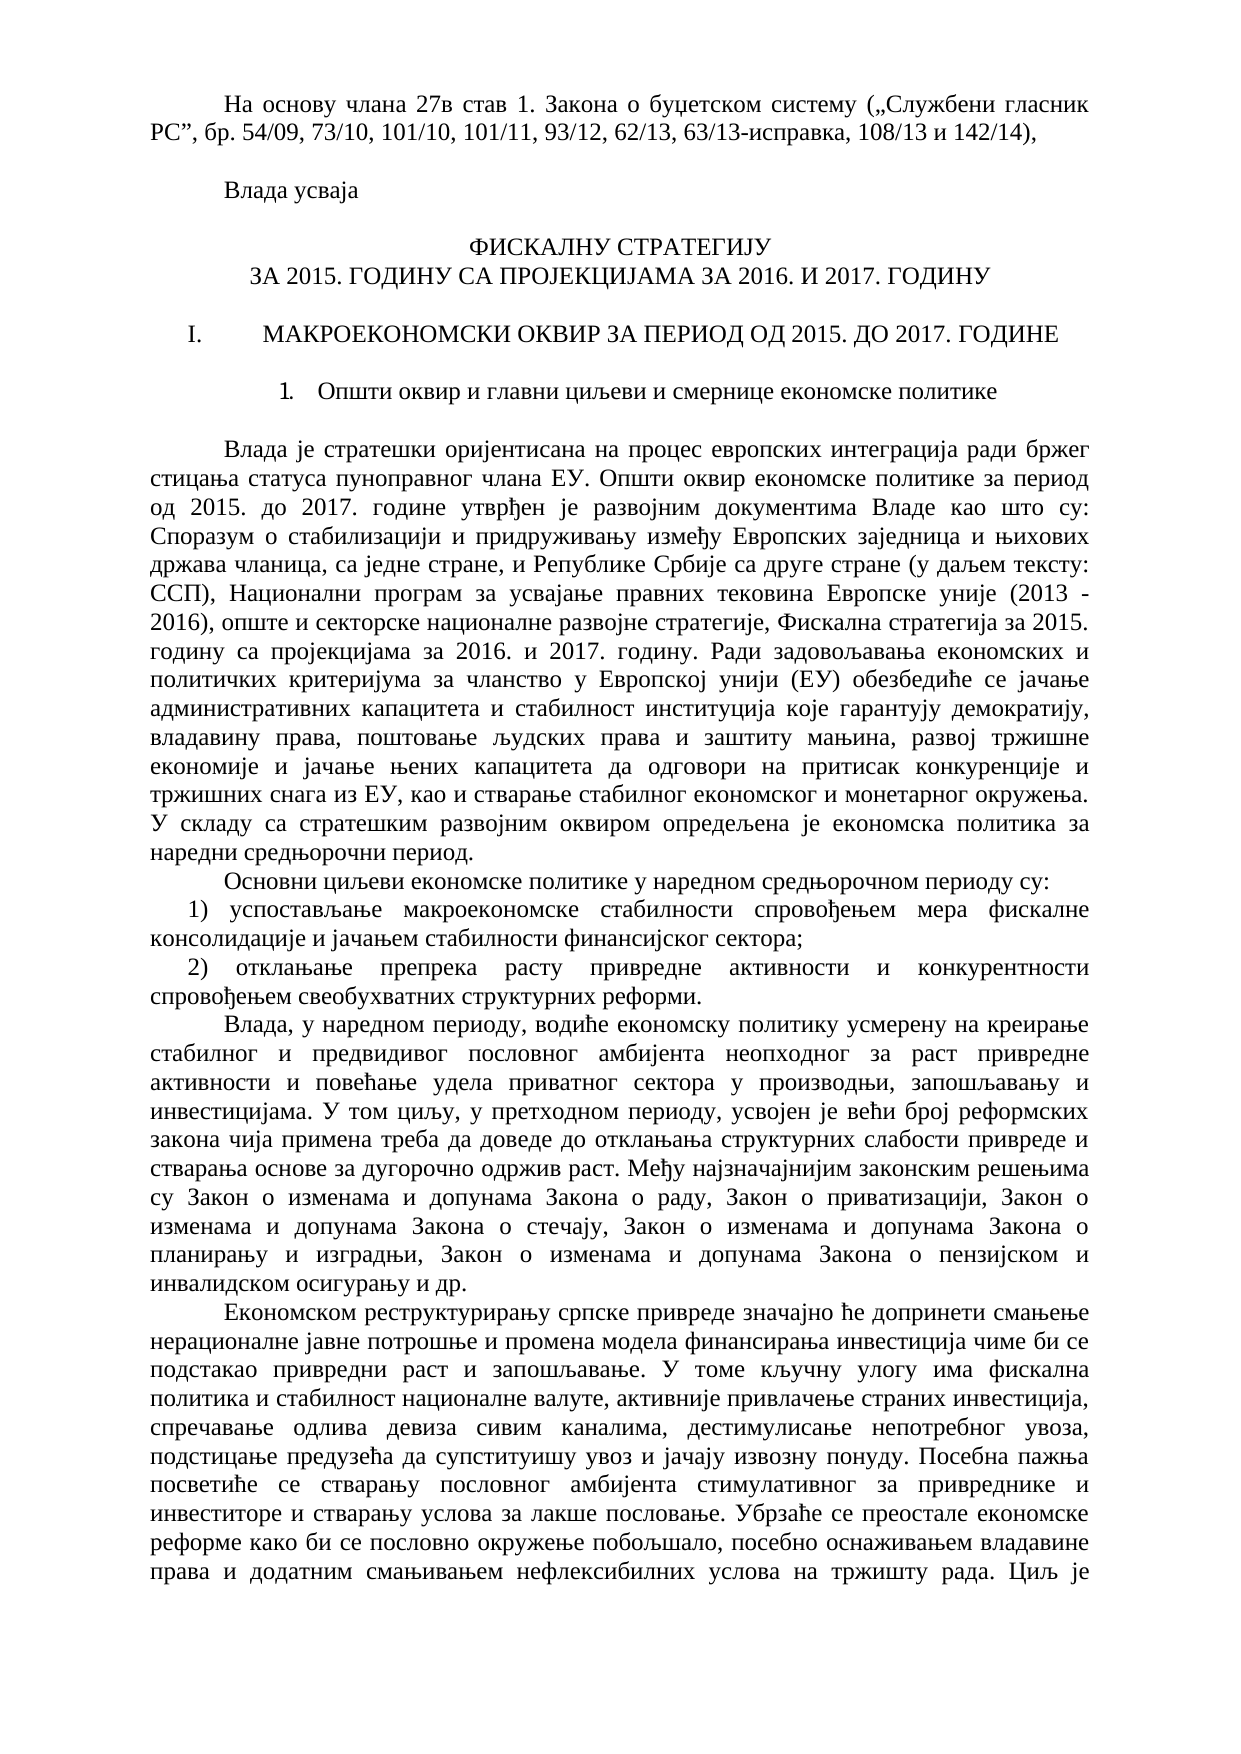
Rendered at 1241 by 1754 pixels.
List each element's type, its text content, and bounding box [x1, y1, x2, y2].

text Влада је стратешки оријентисана на процес европских интеграција ради бржег стицања статуса пуноправног члана ЕУ. Општи оквир економске политике за период од 2015. до 2017. године утврђен је развојним документима Владе као што су: Споразум о стабилизацији и придруживању између Европских заједница и њихових држава чланица, са једне стране, и Републике Србије са друге стране (у даљем тексту: ССП), Национални програм за усвајање правних тековина Европске уније (2013 - 2016), опште и секторске националне развојне стратегије, Фискална стратегија за 2015. годину са пројекцијама за 2016. и 2017. годину. Ради задовољавања економских и политичких критеријума за чланство у Европској унији (ЕУ) обезбедиће се јачање административних капацитета и стабилност институција које гарантују демократију, владавину права, поштовање људских права и заштиту мањина, развој тржишне економије и јачање њених капацитета да одговори на притисак конкуренције и тржишних снага из ЕУ, као и стварање стабилног економског и монетарног окружења. У складу са стратешким развојним оквиром опредељена је економска политика за наредни средњорочни период. [150, 434, 1090, 866]
text ЗА 2015. ГОДИНУ СА ПРОЈЕКЦИЈАМА ЗА 2016. И 2017. ГОДИНУ [150, 261, 1090, 290]
text 1) успостављање макроекономске стабилности спровођењем мера фискалне консолидације и јачањем стабилности финансијског сектора; [150, 894, 1090, 952]
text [150, 1297, 1090, 1584]
text ФИСКАЛНУ СТРАТЕГИЈУ [150, 232, 1090, 261]
text Основни циљеви економске политике у наредном средњорочном периоду су: [150, 866, 1090, 894]
text 2) отклањање препрека расту привредне активности и конкурентности спровођењем свеобухватних структурних реформи. [150, 952, 1090, 1009]
text Влада, у наредном периоду, водиће економску политику усмерену на креирање стабилног и предвидивог пословног амбијента неопходног за раст привредне активности и повећање удела приватног сектора у производњи, запошљавању и инвестицијама. У том циљу, у претходном периоду, усвојен је већи број реформских закона чија примена треба да доведе до отклањања структурних слабости привреде и стварања основе за дугорочно одржив раст. Међу најзначајнијим законским решењима су Закон о изменама и допунама Закона о раду, Закон о приватизацији, Закон о изменама и допунама Закона о стечају, Закон о изменама и допунама Закона о планирању и изградњи, Закон о изменама и допунама Закона о пензијском и инвалидском осигурању и др. [150, 1009, 1090, 1297]
text На основу члана 27в став 1. Закона о буџетском систему („Службени гласник РС”, бр. 54/09, 73/10, 101/10, 101/11, 93/12, 62/13, 63/13-исправка, 108/13 и 142/14), [150, 89, 1090, 146]
text Општи оквир и главни циљеви и смернице економске политике [187, 376, 1090, 406]
text МАКРОЕКОНОМСКИ ОКВИР ЗА ПЕРИОД ОД 2015. ДО 2017. ГОДИНЕ [187, 319, 1090, 347]
text Влада усваја [150, 175, 1090, 204]
